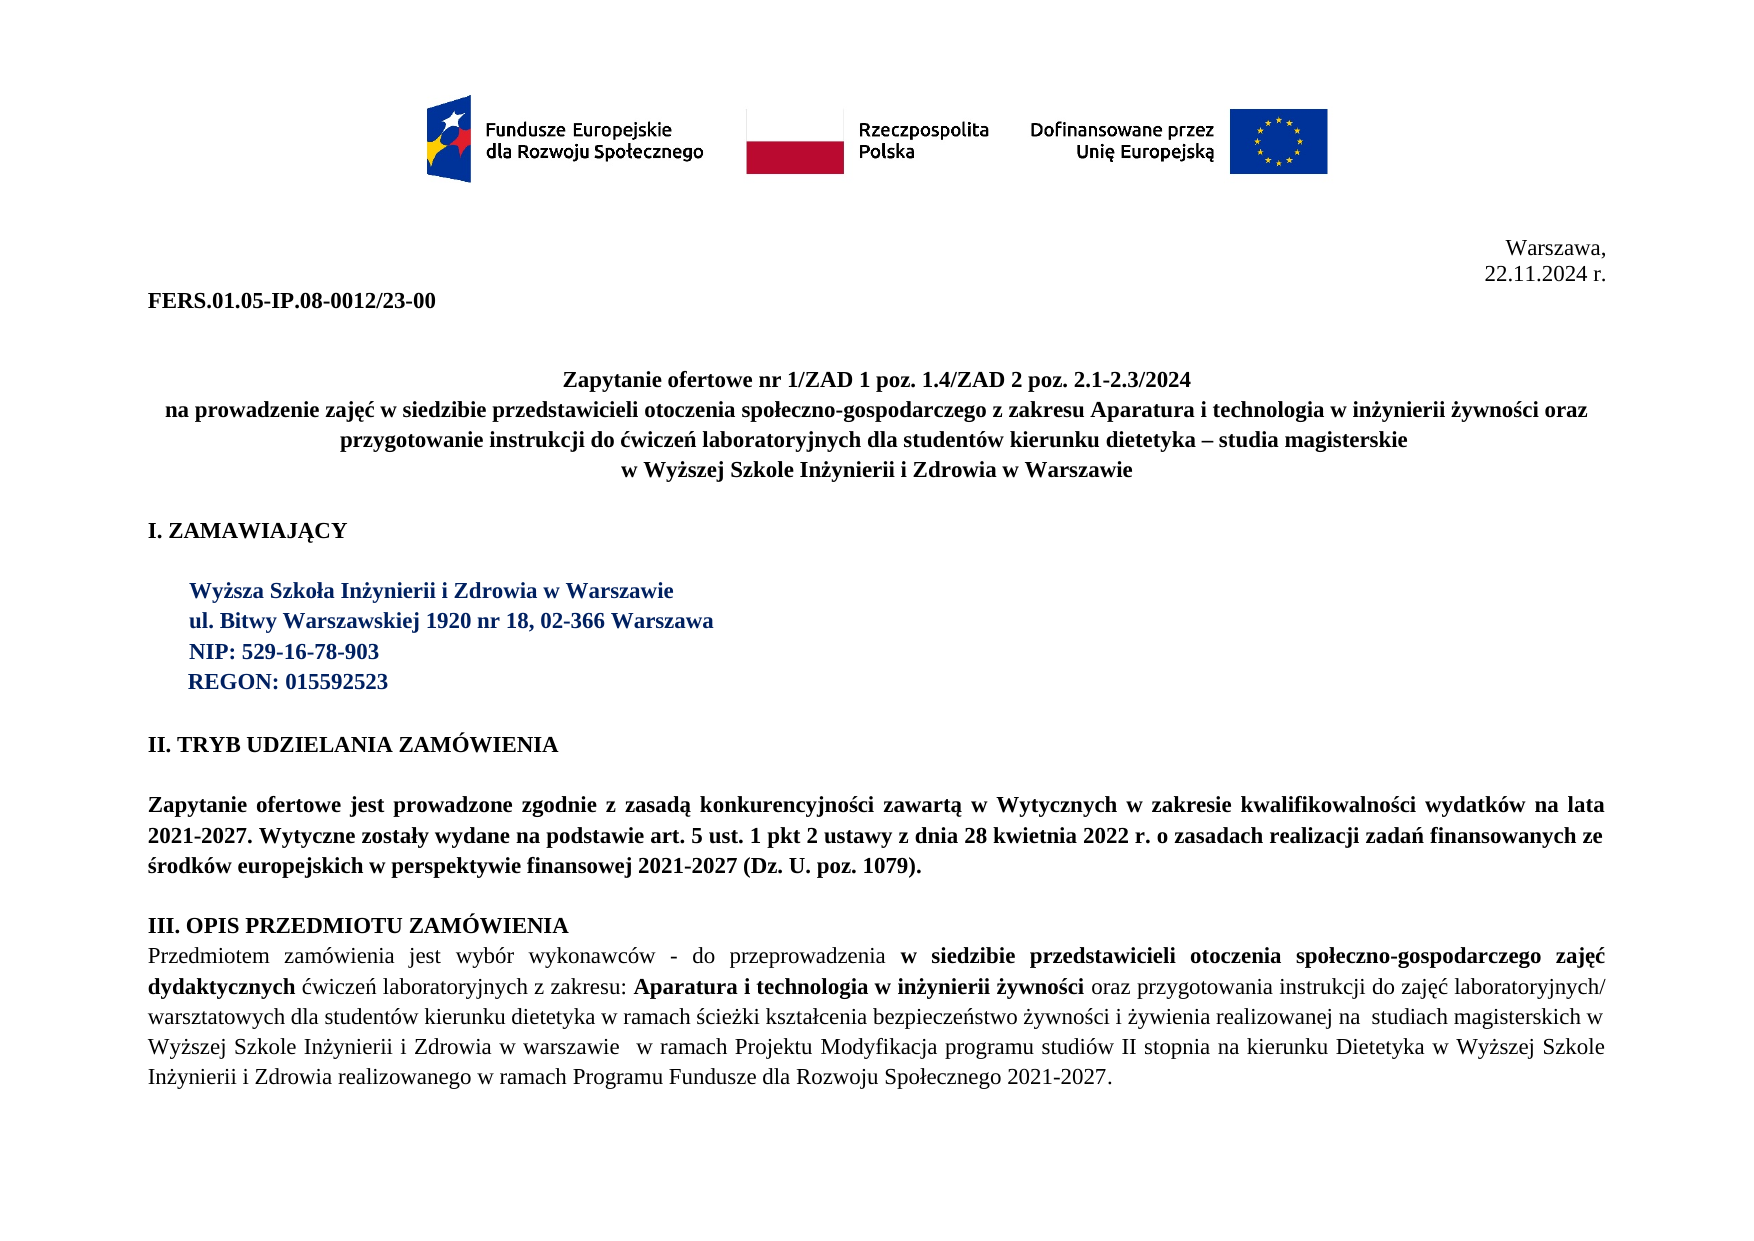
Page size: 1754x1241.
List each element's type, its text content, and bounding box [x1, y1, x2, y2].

text Warszawa, [148, 234, 1606, 260]
text FERS.01.05-IP.08-0012/23-00 [148, 287, 1606, 313]
text ul. Bitwy Warszawskiej 1920 nr 18, 02-366 Warszawa [148, 607, 1606, 634]
text 22.11.2024 r. [148, 260, 1606, 287]
text Przedmiotem zamówienia jest wybór wykonawców - do przeprowadzenia w siedzibie przedstawicieli otoczenia społeczno-gospodarczego zajęć dydaktycznych ćwiczeń laboratoryjnych z zakresu: Aparatura i technologia w inżynierii żywności oraz przygotowania instrukcji do zajęć laboratoryjnych/ warsztatowych dla studentów kierunku dietetyka w ramach ścieżki kształcenia bezpieczeństwo żywności i żywienia realizowanej na studiach magisterskich w Wyższej Szkole Inżynierii i Zdrowia w warszawie w ramach Projektu Modyfikacja programu studiów II stopnia na kierunku Dietetyka w Wyższej Szkole Inżynierii i Zdrowia realizowanego w ramach Programu Fundusze dla Rozwoju Społecznego 2021-2027. [148, 943, 1606, 1090]
picture [405, 73, 1349, 204]
text Wyższa Szkoła Inżynierii i Zdrowia w Warszawie [148, 577, 1606, 604]
text na prowadzenie zajęć w siedzibie przedstawicieli otoczenia społeczno-gospodarczego z zakresu Aparatura i technologia w inżynierii żywności oraz przygotowanie instrukcji do ćwiczeń laboratoryjnych dla studentów kierunku dietetyka – studia magisterskie w Wyższej Szkole Inżynierii i Zdrowia w Warszawie [148, 396, 1606, 483]
text I. ZAMAWIAJĄCY [148, 517, 1606, 543]
text II. TRYB UDZIELANIA ZAMÓWIENIA [148, 731, 1606, 757]
text Zapytanie ofertowe jest prowadzone zgodnie z zasadą konkurencyjności zawartą w Wytycznych w zakresie kwalifikowalności wydatków na lata 2021-2027. Wytyczne zostały wydane na podstawie art. 5 ust. 1 pkt 2 ustawy z dnia 28 kwietnia 2022 r. o zasadach realizacji zadań finansowanych ze środków europejskich w perspektywie finansowej 2021-2027 (Dz. U. poz. 1079). [148, 792, 1606, 878]
text Zapytanie ofertowe nr 1/ZAD 1 poz. 1.4/ZAD 2 poz. 2.1-2.3/2024 [148, 366, 1606, 392]
text NIP: 529-16-78-903 REGON: 015592523 [148, 638, 1606, 694]
text III. OPIS PRZEDMIOTU ZAMÓWIENIA [148, 912, 1606, 939]
